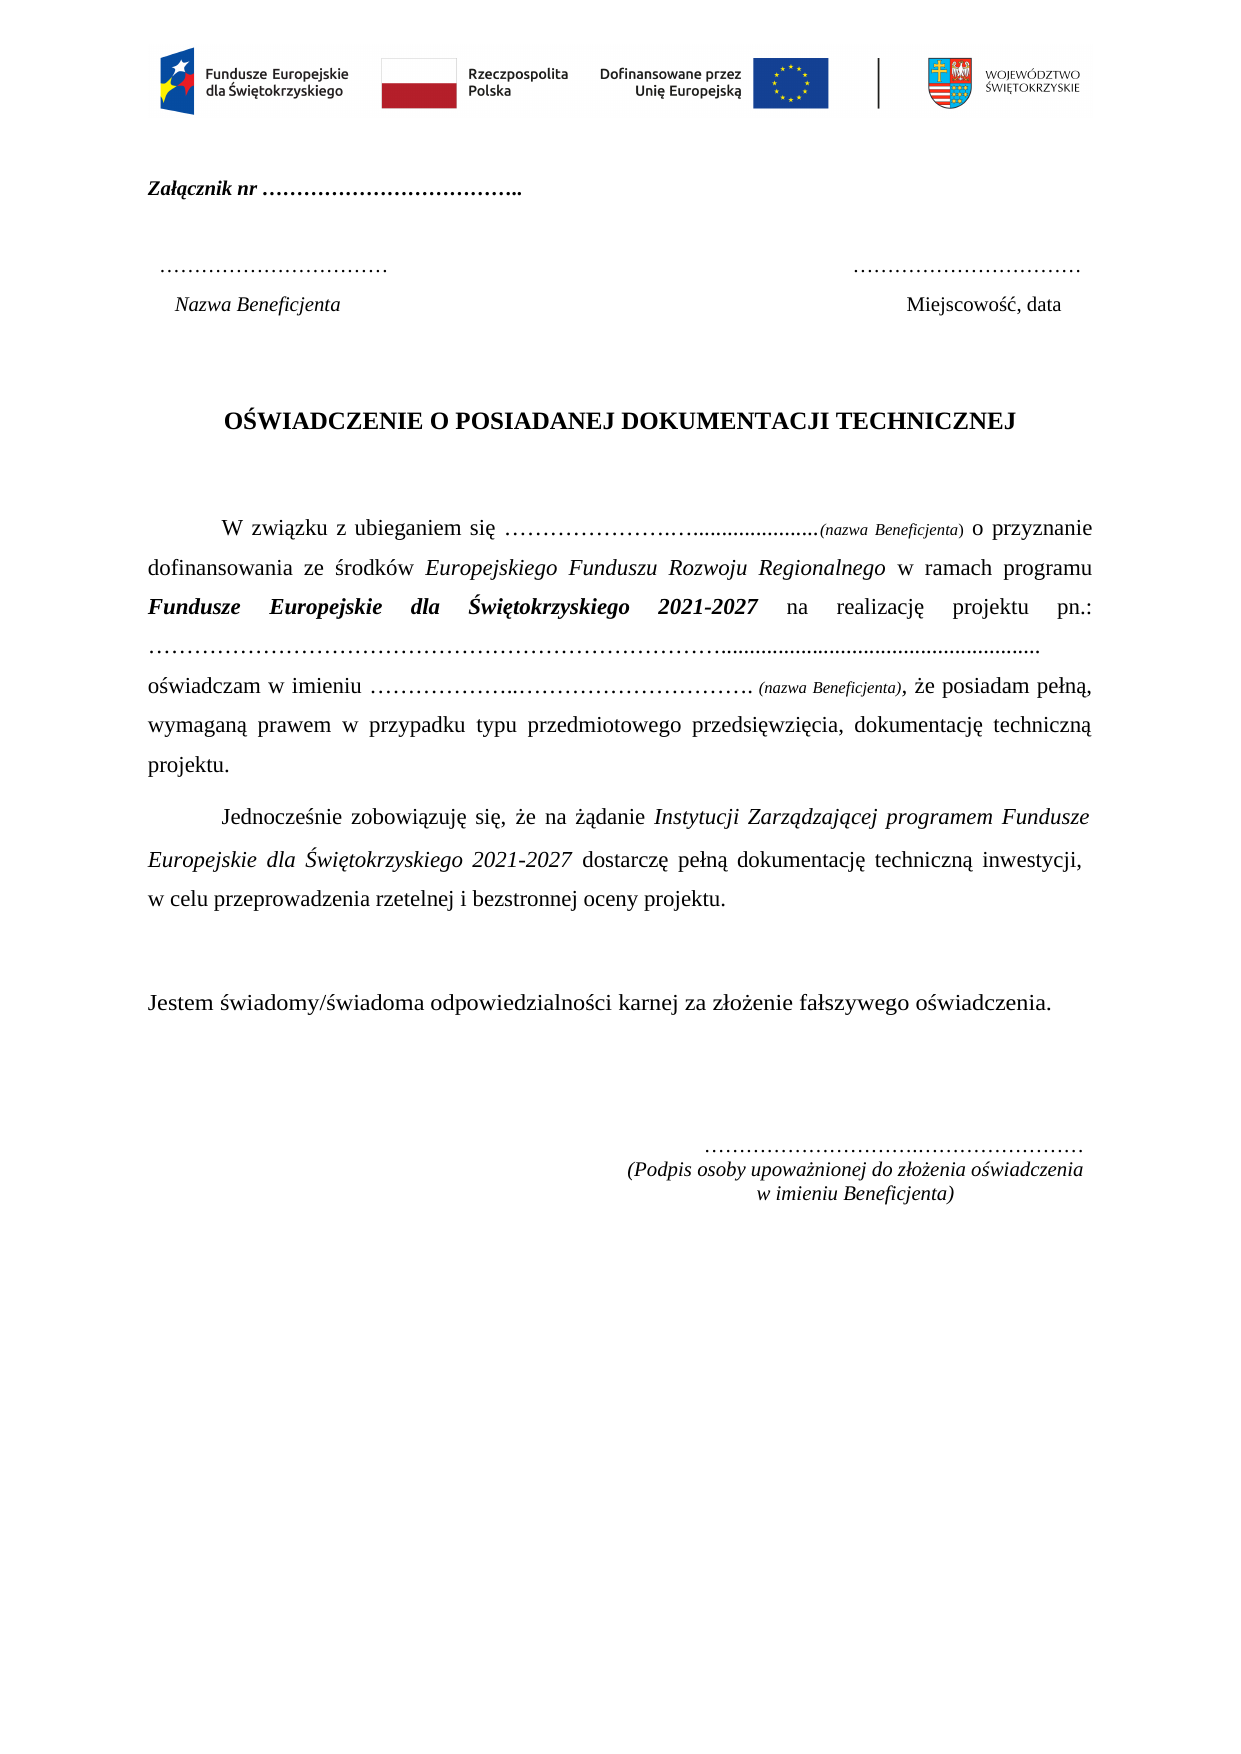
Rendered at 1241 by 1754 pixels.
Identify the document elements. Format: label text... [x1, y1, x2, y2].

text Jestem świadomy/świadoma odpowiedzialności karnej za złożenie fałszywego oświadczenia. [148, 989, 1093, 1016]
table_header …………………………… [148, 253, 620, 291]
table_cell Miejscowość, data [620, 291, 1093, 330]
text OŚWIADCZENIE O POSIADANEJ DOKUMENTACJI TECHNICZNEJ [148, 406, 1093, 435]
picture [147, 44, 1093, 118]
table_cell Nazwa Beneficjenta [148, 291, 620, 330]
text ………………………….…………………… (Podpis osoby upoważnionej do złożenia oświadczenia w imieniu Beneficjenta) [620, 1133, 1093, 1205]
text Załącznik nr ……………………………….. [148, 176, 1093, 200]
table_header …………………………… [620, 253, 1093, 291]
text Jednocześnie zobowiązuję się, że na żądanie Instytucji Zarządzającej programem Fundusze Europejskie dla Świętokrzyskiego 2021-2027 dostarczę pełną dokumentację techniczną inwestycji, w celu przeprowadzenia rzetelnej i bezstronnej oceny projektu. [148, 803, 1093, 912]
text W związku z ubieganiem się ………………….…......................(nazwa Beneficjenta) o przyznanie dofinansowania ze środków Europejskiego Funduszu Rozwoju Regionalnego w ramach programu Fundusze Europejskie dla Świętokrzyskiego 2021-2027 na realizację projektu pn.:…………………………………………………………………........................................................ oświadczam w imieniu ………………..…………………………. (nazwa Beneficjenta), że posiadam pełną, wymaganą prawem w przypadku typu przedmiotowego przedsięwzięcia, dokumentację techniczną projektu. [148, 514, 1093, 777]
